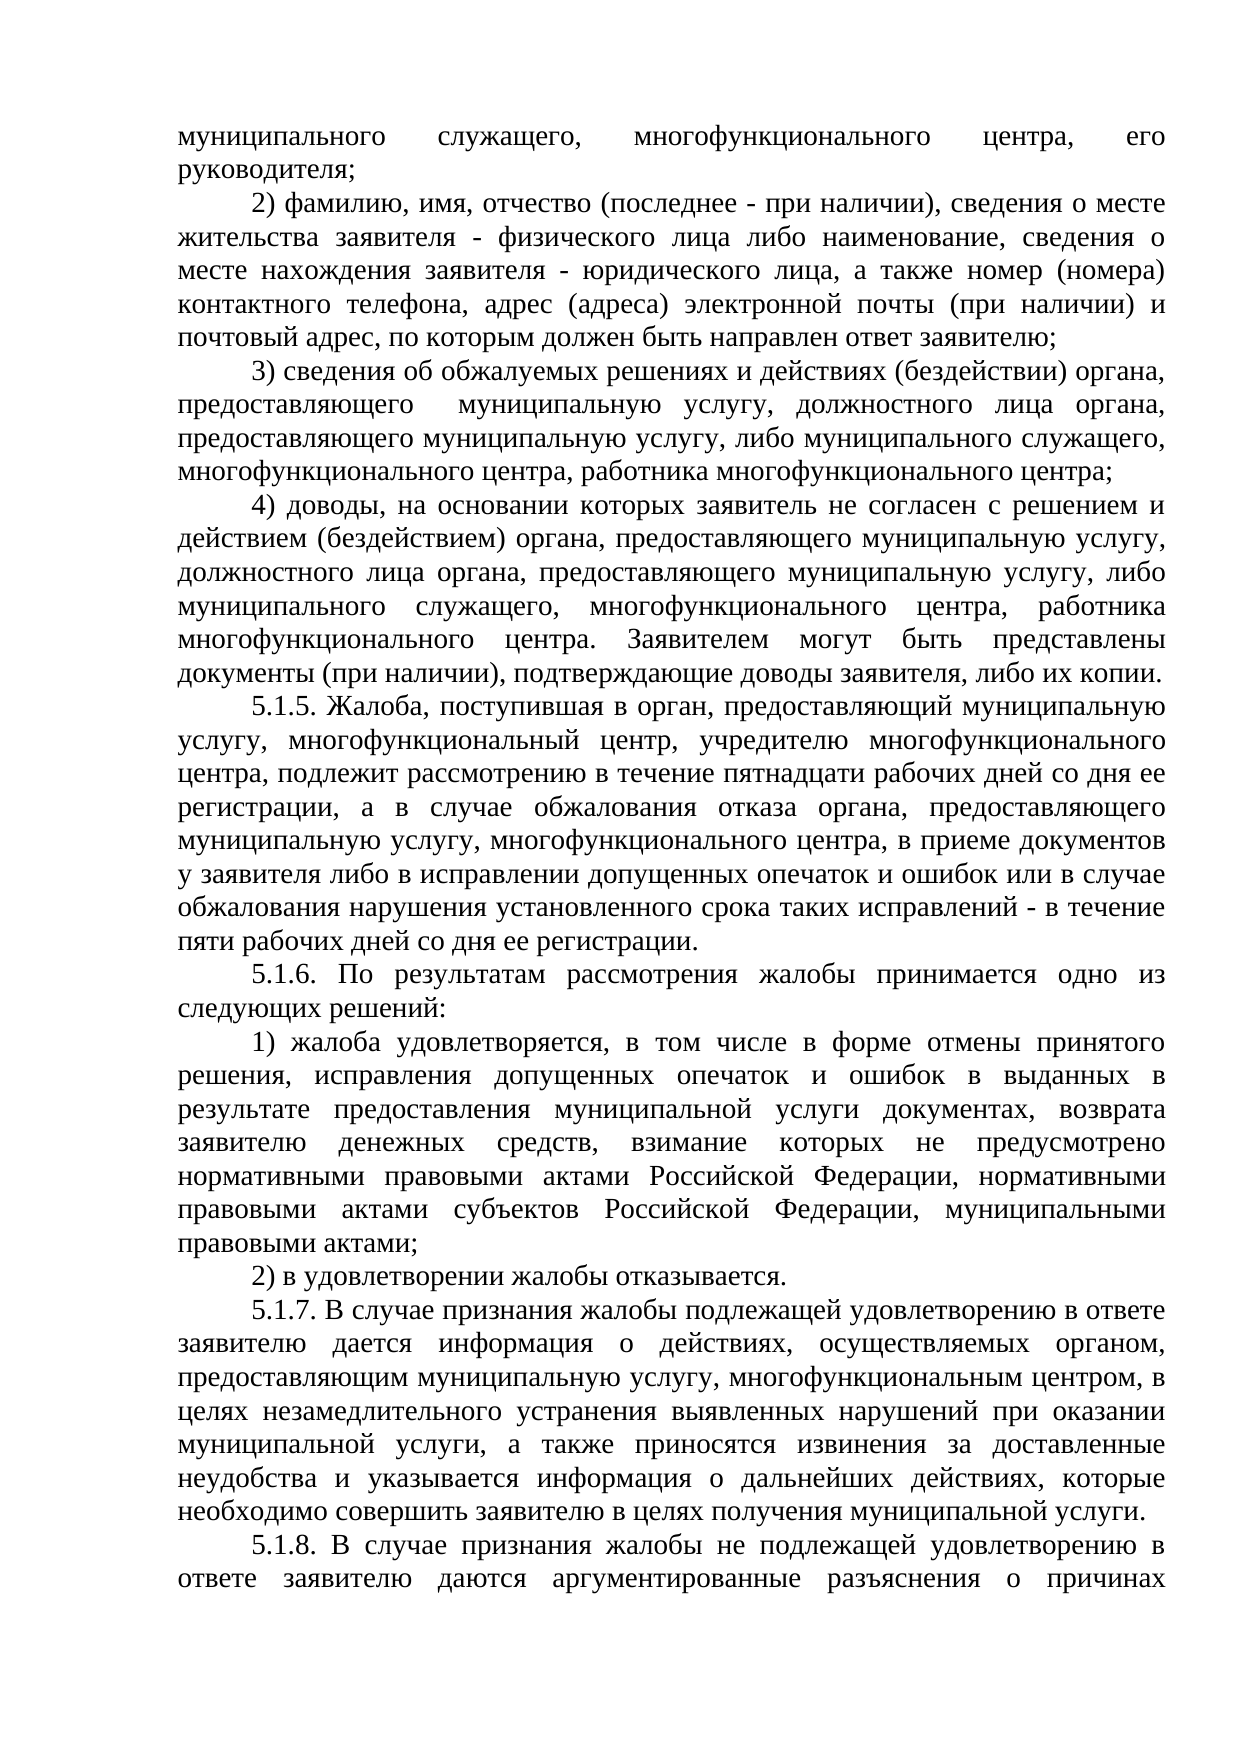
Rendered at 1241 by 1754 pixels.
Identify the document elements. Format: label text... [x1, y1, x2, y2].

text 4) доводы, на основании которых заявитель не согласен с решением и действием (бездействием) органа, предоставляющего муниципальную услугу, должностного лица органа, предоставляющего муниципальную услугу, либо муниципального служащего, многофункционального центра, работника многофункционального центра. Заявителем могут быть представлены документы (при наличии), подтверждающие доводы заявителя, либо их копии. [177, 487, 1167, 688]
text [177, 1527, 1167, 1594]
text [177, 118, 1167, 185]
text 3) сведения об обжалуемых решениях и действиях (бездействии) органа, предоставляющего муниципальную услугу, должностного лица органа, предоставляющего муниципальную услугу, либо муниципального служащего, многофункционального центра, работника многофункционального центра; [177, 353, 1167, 487]
text 2) фамилию, имя, отчество (последнее - при наличии), сведения о месте жительства заявителя - физического лица либо наименование, сведения о месте нахождения заявителя - юридического лица, а также номер (номера) контактного телефона, адрес (адреса) электронной почты (при наличии) и почтовый адрес, по которым должен быть направлен ответ заявителю; [177, 185, 1167, 353]
text 5.1.7. В случае признания жалобы подлежащей удовлетворению в ответе заявителю дается информация о действиях, осуществляемых органом, предоставляющим муниципальную услугу, многофункциональным центром, в целях незамедлительного устранения выявленных нарушений при оказании муниципальной услуги, а также приносятся извинения за доставленные неудобства и указывается информация о дальнейших действиях, которые необходимо совершить заявителю в целях получения муниципальной услуги. [177, 1292, 1167, 1527]
text 2) в удовлетворении жалобы отказывается. [177, 1258, 1167, 1292]
text 5.1.5. Жалоба, поступившая в орган, предоставляющий муниципальную услугу, многофункциональный центр, учредителю многофункционального центра, подлежит рассмотрению в течение пятнадцати рабочих дней со дня ее регистрации, а в случае обжалования отказа органа, предоставляющего муниципальную услугу, многофункционального центра, в приеме документов у заявителя либо в исправлении допущенных опечаток и ошибок или в случае обжалования нарушения установленного срока таких исправлений - в течение пяти рабочих дней со дня ее регистрации. [177, 688, 1167, 957]
text 1) жалоба удовлетворяется, в том числе в форме отмены принятого решения, исправления допущенных опечаток и ошибок в выданных в результате предоставления муниципальной услуги документах, возврата заявителю денежных средств, взимание которых не предусмотрено нормативными правовыми актами Российской Федерации, нормативными правовыми актами субъектов Российской Федерации, муниципальными правовыми актами; [177, 1024, 1167, 1258]
text 5.1.6. По результатам рассмотрения жалобы принимается одно из следующих решений: [177, 957, 1167, 1024]
